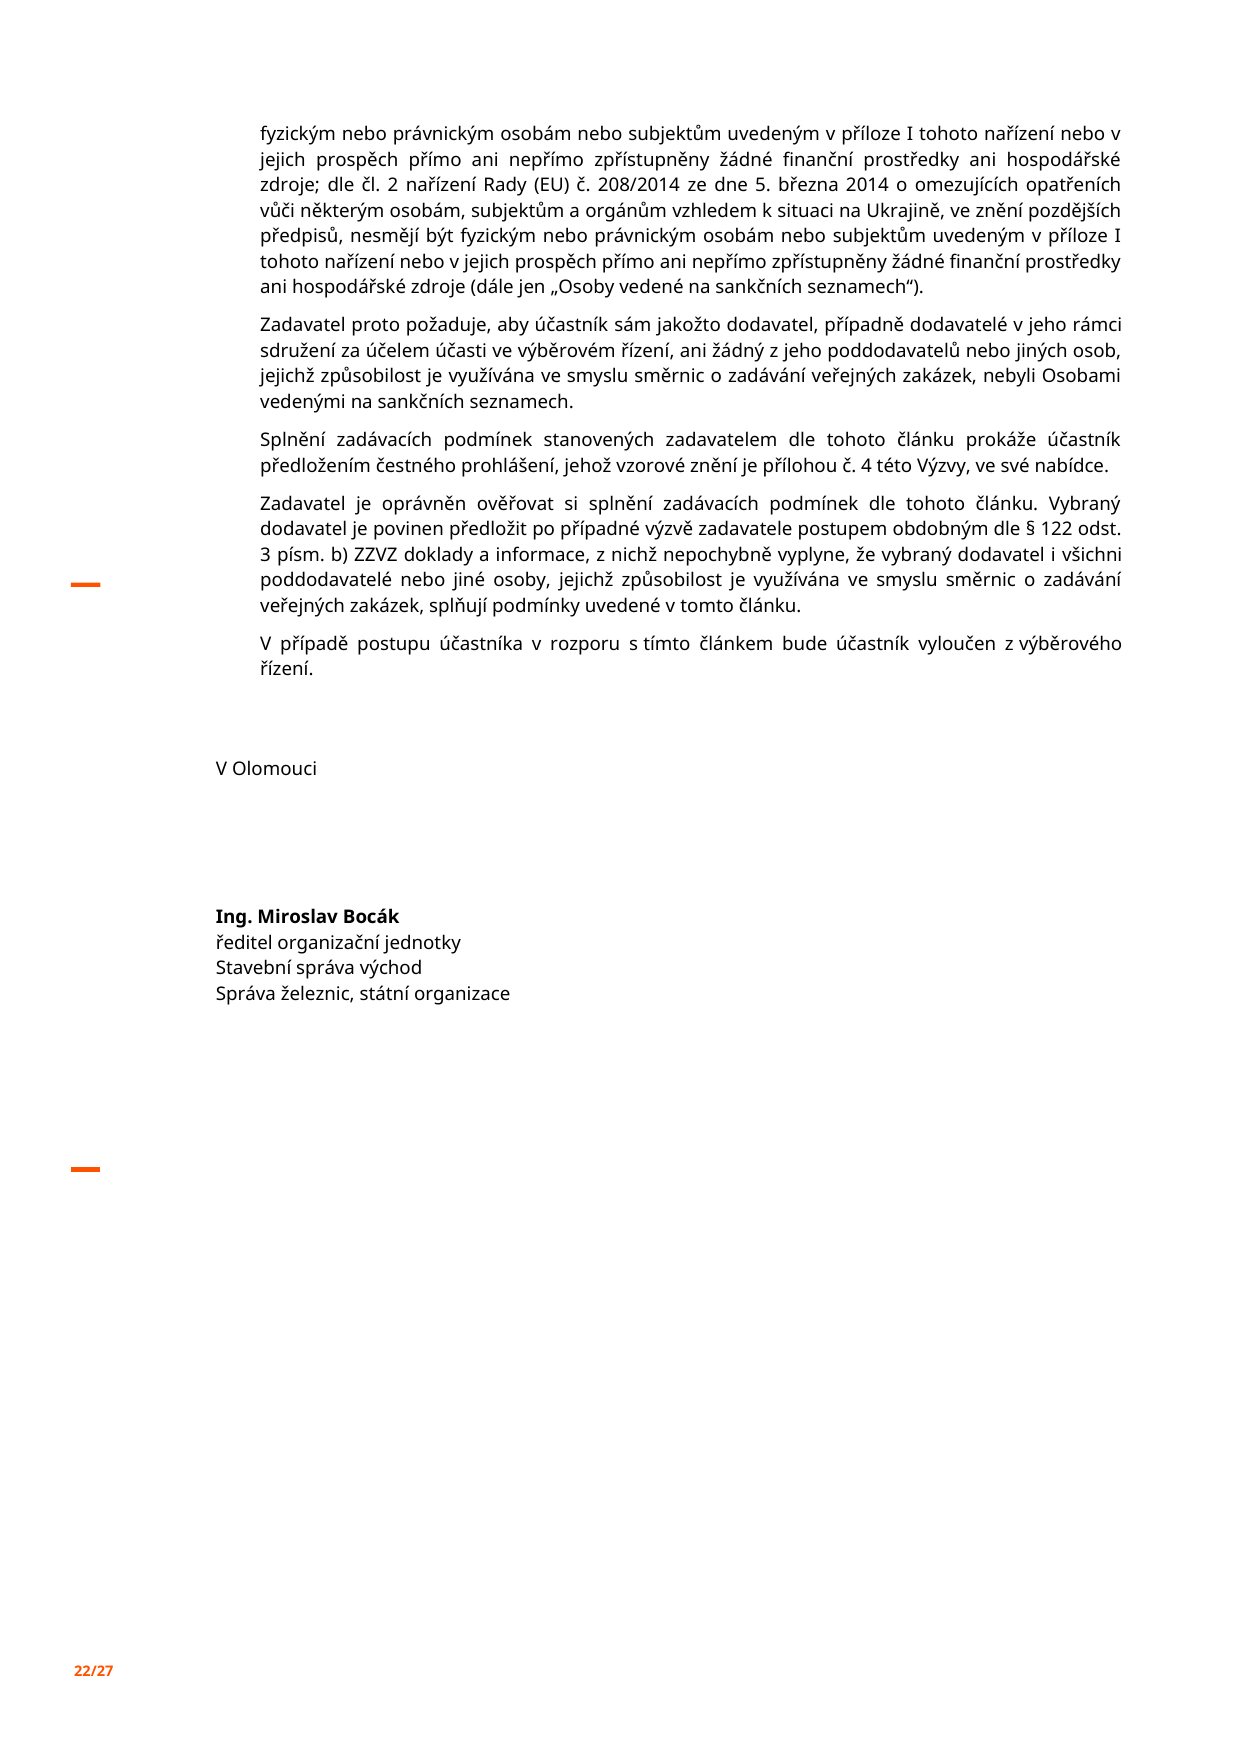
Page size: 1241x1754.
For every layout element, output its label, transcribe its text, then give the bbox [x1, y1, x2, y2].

text Zadavatel je oprávněn ověřovat si splnění zadávacích podmínek dle tohoto článku. Vybraný dodavatel je povinen předložit po případné výzvě zadavatele postupem obdobným dle § 122 odst. 3 písm. b) ZZVZ doklady a informace, z nichž nepochybně vyplyne, že vybraný dodavatel i všichni poddodavatelé nebo jiné osoby, jejichž způsobilost je využívána ve smyslu směrnic o zadávání veřejných zakázek, splňují podmínky uvedené v tomto článku. [260, 490, 1122, 617]
text Správa železnic, státní organizace [216, 980, 1122, 1006]
text Stavební správa východ [216, 954, 1122, 980]
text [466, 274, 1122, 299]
text ředitel organizační jednotky [216, 929, 1122, 954]
text V případě postupu účastníka v rozporu s tímto článkem bude účastník vyloučen z výběrového řízení. [260, 630, 1122, 681]
text Zadavatel proto požaduje, aby účastník sám jakožto dodavatel, případně dodavatelé v jeho rámci sdružení za účelem účasti ve výběrovém řízení, ani žádný z jeho poddodavatelů nebo jiných osob, jejichž způsobilost je využívána ve smyslu směrnic o zadávání veřejných zakázek, nebyli Osobami vedenými na sankčních seznamech. [260, 312, 1122, 414]
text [260, 172, 1122, 248]
text Ing. Miroslav Bocák [216, 903, 1122, 929]
text Splnění zadávacích podmínek stanovených zadavatelem dle tohoto článku prokáže účastník předložením čestného prohlášení, jehož vzorové znění je přílohou č. 4 této Výzvy, ve své nabídce. [260, 426, 1122, 477]
text V Olomouci [216, 748, 1122, 781]
